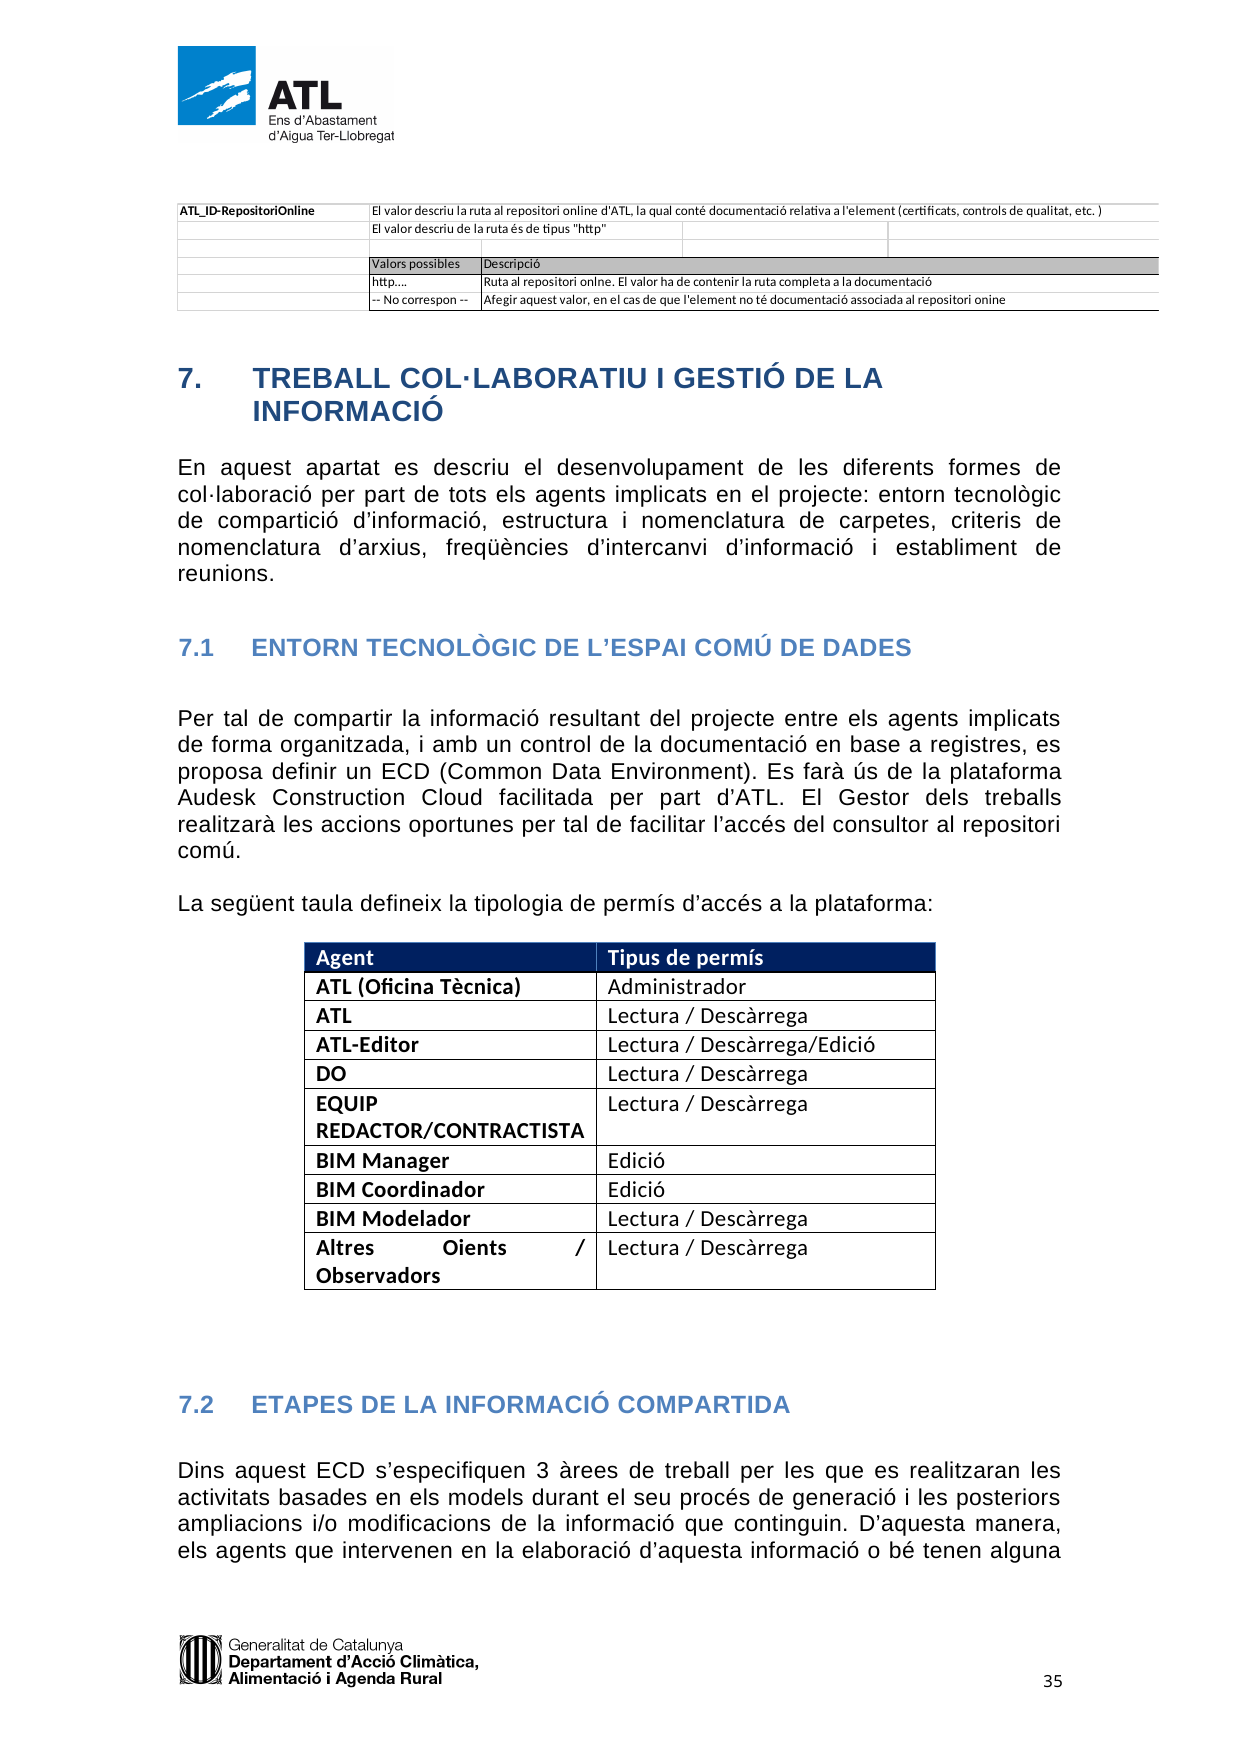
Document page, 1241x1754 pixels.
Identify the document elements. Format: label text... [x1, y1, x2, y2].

table_cell BIM Coordinador [305, 1175, 596, 1203]
table_cell BIM Modelador [305, 1204, 596, 1232]
table_cell ATL-Editor [305, 1031, 596, 1058]
table_cell ATL [305, 1001, 596, 1029]
table_cell DO [305, 1060, 596, 1088]
table_header Agent [305, 943, 596, 971]
table_cell Lectura / Descàrrega [597, 1001, 935, 1029]
picture [177, 46, 394, 143]
table_cell Lectura / Descàrrega [597, 1204, 935, 1232]
table_header Tipus de permís [597, 943, 935, 971]
list ETAPES DE LA INFORMACIÓ COMPARTIDA [178, 1390, 1063, 1419]
table_cell Lectura / Descàrrega [597, 1233, 935, 1289]
table_cell Administrador [597, 973, 935, 1000]
picture [177, 1634, 481, 1688]
subtitle TREBALL COL·LABORATIU I GESTIÓ DE LA INFORMACIÓ [177, 361, 1063, 428]
table_cell Edició [597, 1146, 935, 1174]
table_cell Edició [597, 1175, 935, 1203]
table_cell EQUIP REDACTOR/CONTRACTISTA [305, 1089, 596, 1145]
table_cell ATL (Oficina Tècnica) [305, 973, 596, 1000]
text En aquest apartat es descriu el desenvolupament de les diferents formes de col·laboració per part de tots els agents implicats en el projecte: entorn tecnològic de compartició d’informació, estructura i nomenclatura de carpetes, criteris de nomenclatura d’arxius, freqüències d’intercanvi d’informació i establiment de reunions. [177, 454, 1063, 586]
table_cell Lectura / Descàrrega [597, 1089, 935, 1145]
text Per tal de compartir la informació resultant del projecte entre els agents implicats de forma organitzada, i amb un control de la documentació en base a registres, es proposa definir un ECD (Common Data Environment). Es farà ús de la plataforma Audesk Construction Cloud facilitada per part d’ATL. El Gestor dels treballs realitzarà les accions oportunes per tal de facilitar l’accés del consultor al repositori comú. [177, 705, 1063, 863]
text La següent taula defineix la tipologia de permís d’accés a la plataforma: [177, 889, 1063, 916]
list ENTORN TECNOLÒGIC DE L’ESPAI COMÚ DE DADES [178, 633, 1063, 662]
table_cell BIM Manager [305, 1146, 596, 1174]
table_cell Altres Oients / Observadors [305, 1233, 596, 1289]
table_cell Lectura / Descàrrega/Edició [597, 1031, 935, 1058]
table_cell Lectura / Descàrrega [597, 1060, 935, 1088]
